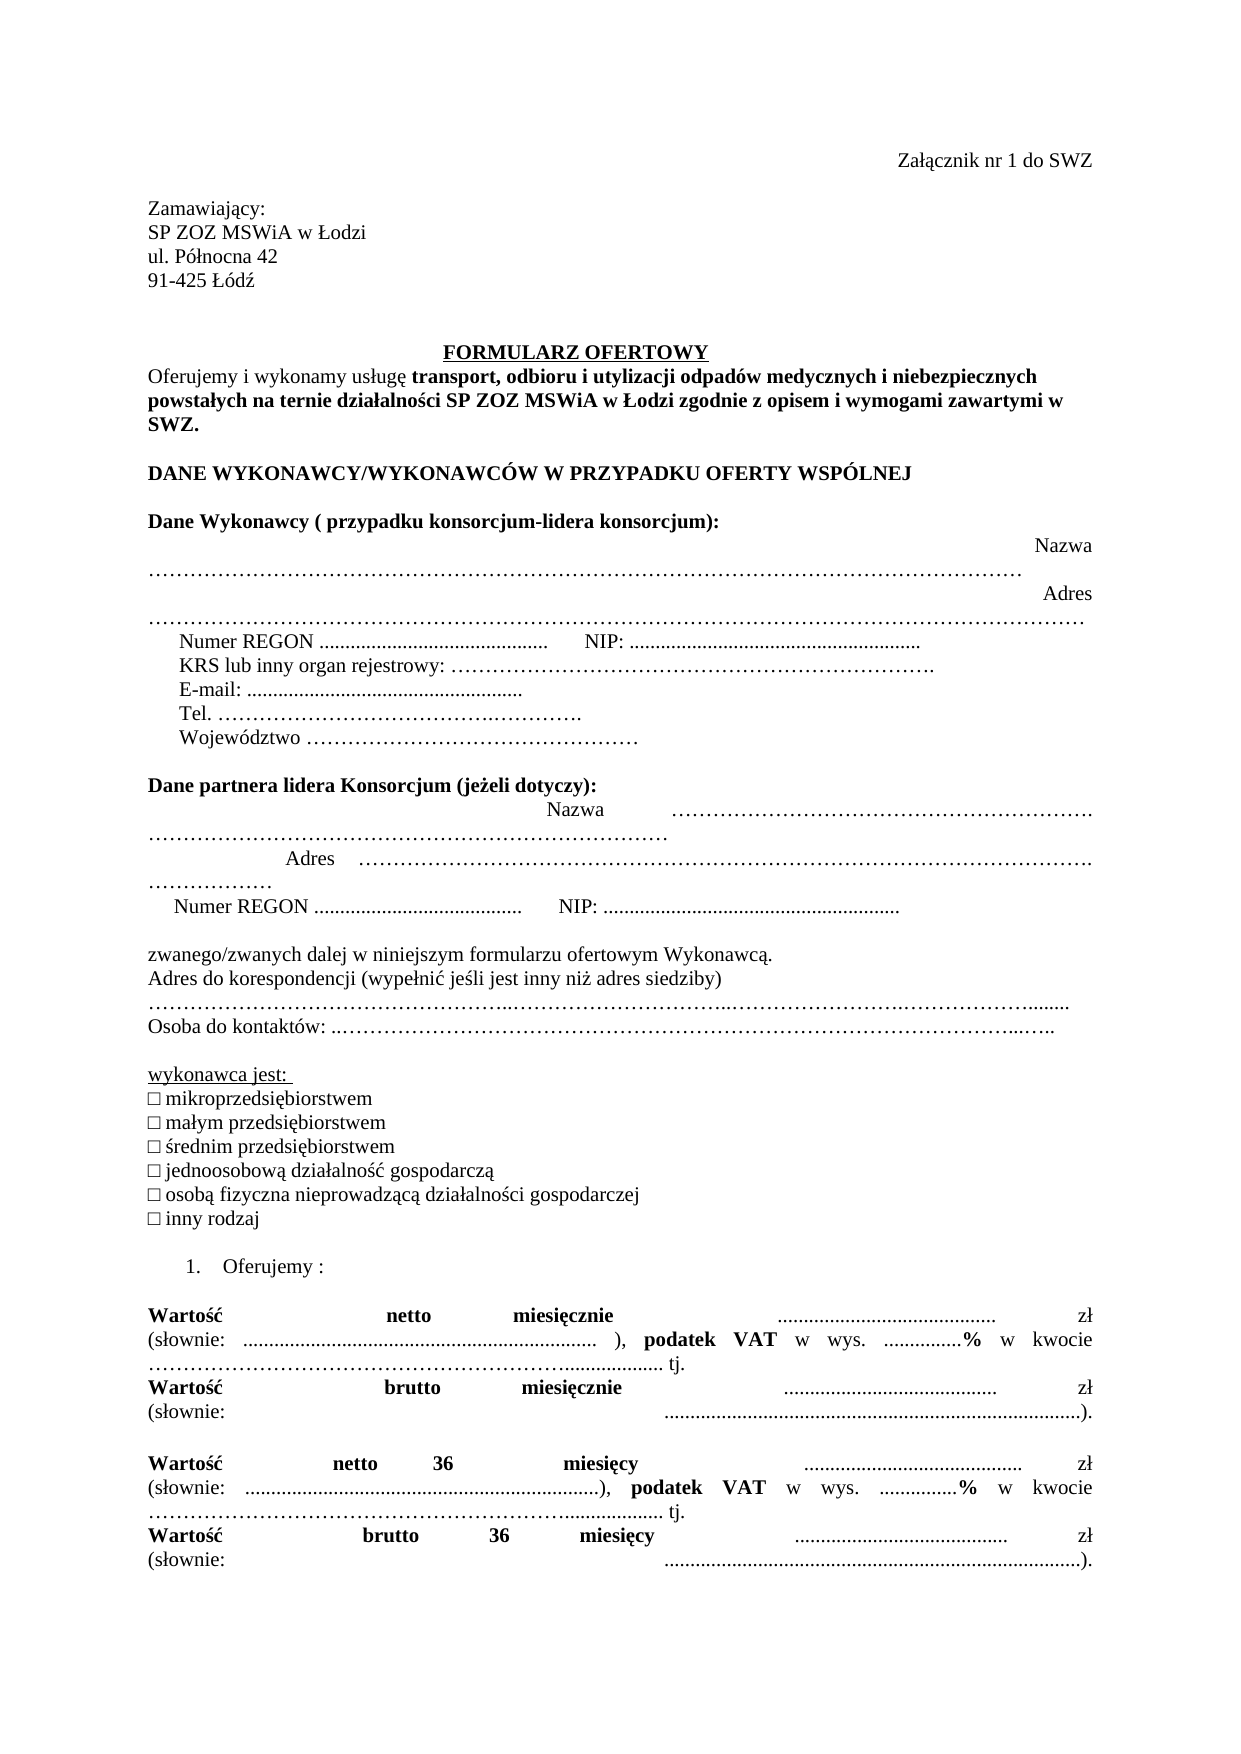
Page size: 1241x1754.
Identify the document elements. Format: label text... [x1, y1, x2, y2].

text Wartość brutto miesięcznie ......................................... zł (słownie: ................................................................................). [148, 1375, 1093, 1451]
text E-mail: ..................................................... [148, 677, 1093, 701]
text Dane Wykonawcy ( przypadku konsorcjum-lidera konsorcjum): [148, 508, 1093, 533]
text Dane partnera lidera Konsorcjum (jeżeli dotyczy): [148, 773, 1093, 797]
text Tel. ………………………………….…………. [148, 701, 1093, 725]
text DANE WYKONAWCY/WYKONAWCÓW W PRZYPADKU OFERTY WSPÓLNEJ [148, 460, 1093, 484]
text □ mikroprzedsiębiorstwem [148, 1086, 1093, 1110]
text □ osobą fizyczna nieprowadzącą działalności gospodarczej [148, 1182, 1093, 1206]
text Numer REGON ........................................ NIP: ......................................................... [148, 893, 1093, 918]
text Wartość netto miesięcznie .......................................... zł (słownie: .................................................................... ), podatek VAT w wys. ...............% w kwocie ……………………………………………………................... tj. [148, 1303, 1093, 1375]
text Wartość brutto 36 miesięcy ......................................... zł (słownie: ................................................................................). [148, 1523, 1093, 1599]
text □ jednoosobową działalność gospodarczą [148, 1158, 1093, 1182]
text Województwo ………………………………………… [148, 725, 1093, 749]
text Zamawiający: [148, 196, 1093, 220]
text Oferujemy i wykonamy usługę transport, odbioru i utylizacji odpadów medycznych i niebezpiecznych powstałych na ternie działalności SP ZOZ MSWiA w Łodzi zgodnie z opisem i wymogami zawartymi w SWZ. [148, 364, 1093, 436]
text ul. Północna 42 [148, 244, 1093, 268]
text Numer REGON ............................................ NIP: ........................................................ [148, 629, 1093, 653]
text KRS lub inny organ rejestrowy: ……………………………………………………………. [148, 653, 1093, 677]
subtitle FORMULARZ OFERTOWY [443, 340, 1093, 364]
text □ inny rodzaj [148, 1206, 1093, 1230]
text Adres …………………………………………………………………………………………….……………… [148, 845, 1093, 893]
text 91-425 Łódź [148, 268, 1093, 292]
text Adres ……………………………………………………………………………………………………………………… [148, 581, 1093, 629]
text □ średnim przedsiębiorstwem [148, 1134, 1093, 1158]
text wykonawca jest: [148, 1062, 1093, 1086]
text □ małym przedsiębiorstwem [148, 1110, 1093, 1134]
text SP ZOZ MSWiA w Łodzi [148, 220, 1093, 244]
text ……………………………………………..…………………………..…………………….………………........ [148, 990, 1093, 1014]
text Nazwa ……………………………………………………………………………………………………………… [148, 533, 1093, 581]
list Oferujemy : [185, 1254, 1093, 1278]
text Osoba do kontaktów: ..……………………………………………………………………………………...….. [148, 1014, 1093, 1038]
text Załącznik nr 1 do SWZ [148, 148, 1093, 172]
text zwanego/zwanych dalej w niniejszym formularzu ofertowym Wykonawcą. Adres do korespondencji (wypełnić jeśli jest inny niż adres siedziby) [148, 918, 1093, 990]
text Nazwa …………………………………………………….………………………………………………………………… [148, 797, 1093, 845]
text Wartość netto 36 miesięcy .......................................... zł (słownie: ....................................................................), podatek VAT w wys. ...............% w kwocie ……………………………………………………................... tj. [148, 1451, 1093, 1523]
